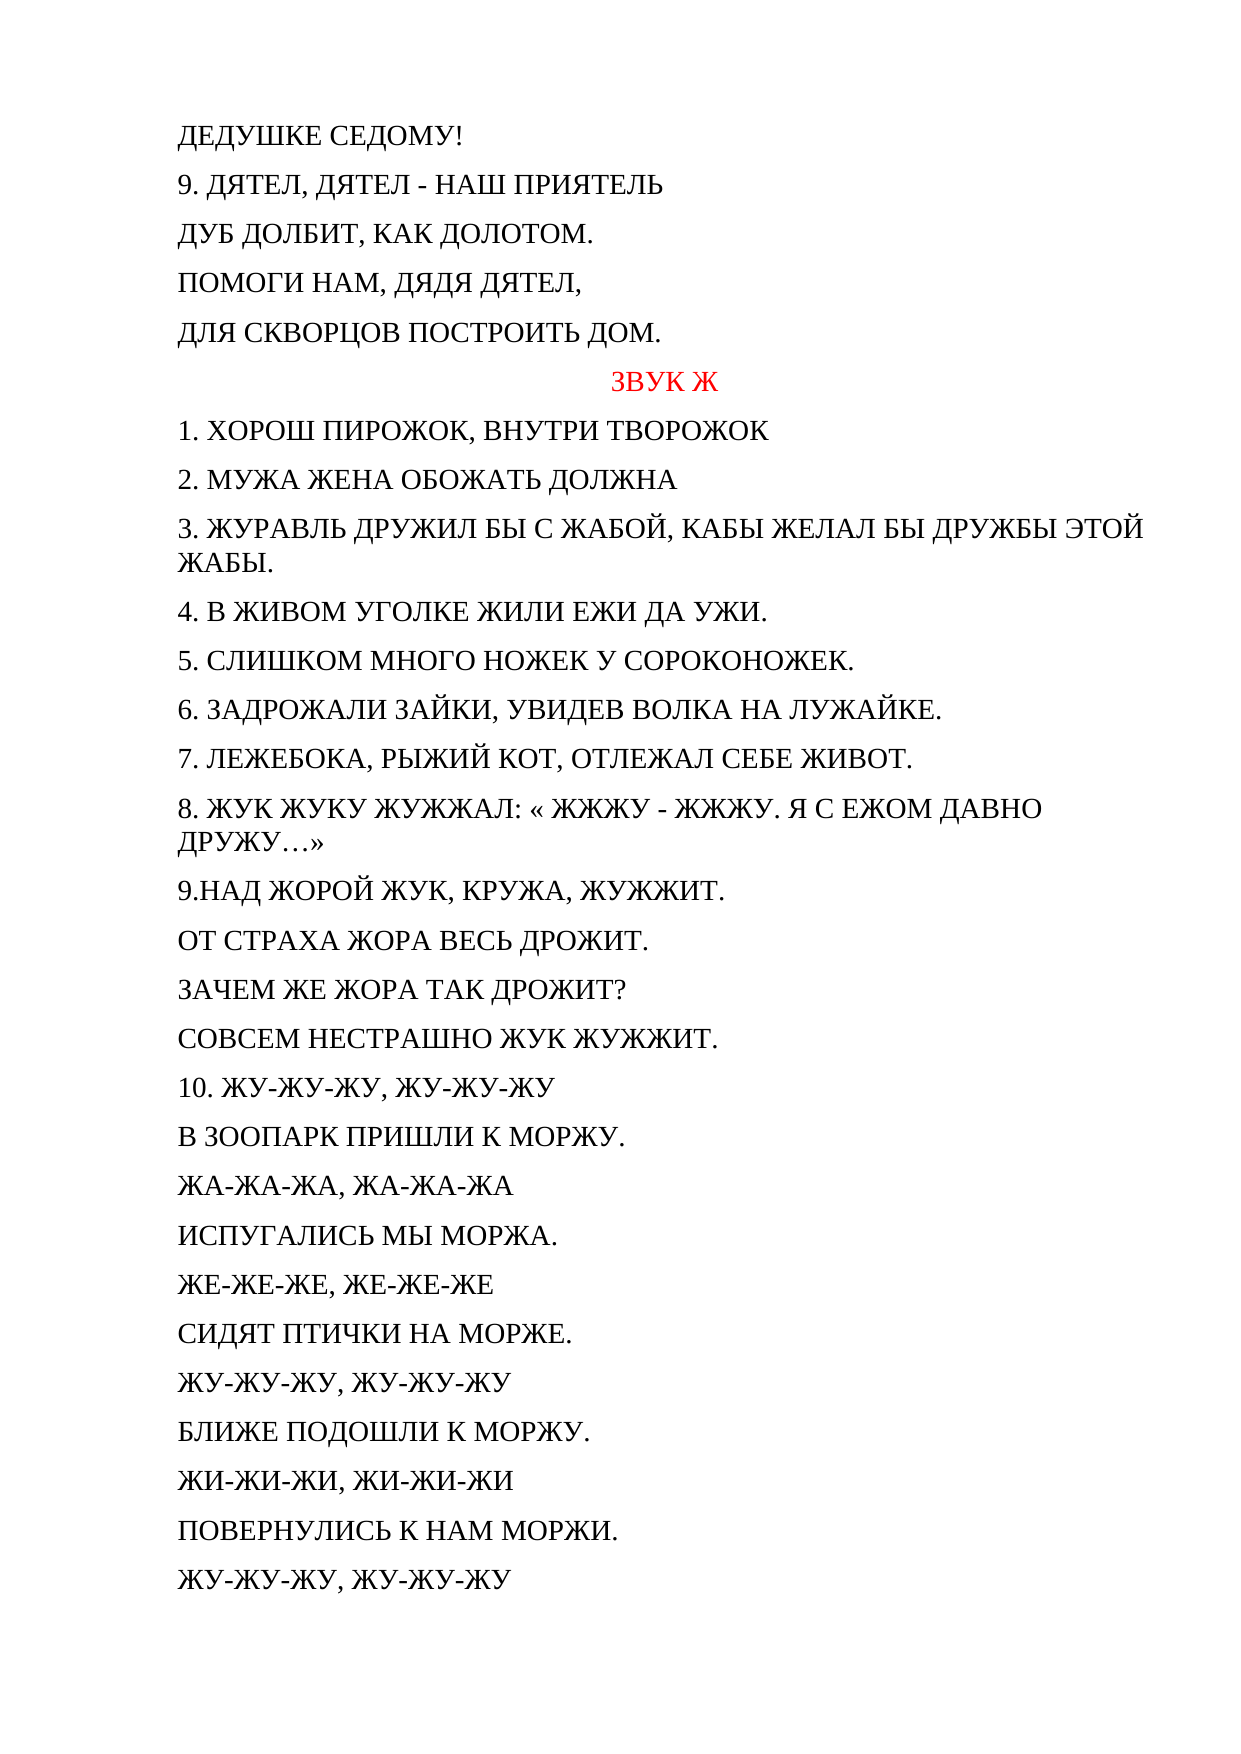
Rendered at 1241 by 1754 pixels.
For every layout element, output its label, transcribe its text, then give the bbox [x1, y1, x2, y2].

text Жи-жи-жи, жи-жи-жи [177, 1463, 1152, 1497]
text 1. Хорош пирожок, внутри творожок [177, 413, 1152, 447]
text От страха Жора весь дрожит. [177, 923, 1152, 956]
text Повернулись к нам моржи. [177, 1513, 1152, 1546]
text Жу-жу-жу, жу-жу-жу [177, 1365, 1152, 1399]
text Для скворцов построить дом. [177, 315, 1152, 348]
text Звук Ж [177, 364, 1152, 397]
text Зачем же Жора так дрожит? [177, 972, 1152, 1005]
text Жа-жа-жа, жа-жа-жа [177, 1168, 1152, 1202]
text Дедушке седому! [177, 118, 1152, 152]
text 6. Задрожали зайки, увидев волка на лужайке. [177, 692, 1152, 726]
text Совсем нестрашно жук жужжит. [177, 1021, 1152, 1054]
text Помоги нам, дядя дятел, [177, 266, 1152, 299]
text 9.Над Жорой жук, кружа, жужжит. [177, 873, 1152, 907]
text 4. В живом уголке жили ежи да ужи. [177, 594, 1152, 628]
text 8. Жук жуку жужжал: « Жжжу - жжжу. Я с ежом давно дружу…» [177, 791, 1152, 858]
text Сидят птички на морже. [177, 1316, 1152, 1349]
text 9. Дятел, дятел - наш приятель [177, 167, 1152, 201]
text Же-же-же, же-же-же [177, 1267, 1152, 1300]
text Дуб долбит, как долотом. [177, 216, 1152, 250]
text Жу-жу-жу, жу-жу-жу [177, 1562, 1152, 1595]
text 10. Жу-жу-жу, жу-жу-жу [177, 1070, 1152, 1104]
text 7. Лежебока, рыжий кот, отлежал себе живот. [177, 742, 1152, 775]
text 2. Мужа жена обожать должна [177, 462, 1152, 496]
text В зоопарк пришли к моржу. [177, 1119, 1152, 1153]
text 3. Журавль дружил бы с жабой, кабы желал бы дружбы этой жабы. [177, 511, 1152, 578]
text Ближе подошли к моржу. [177, 1414, 1152, 1448]
text Испугались мы моржа. [177, 1218, 1152, 1251]
text 5. Слишком много ножек у сороконожек. [177, 643, 1152, 677]
